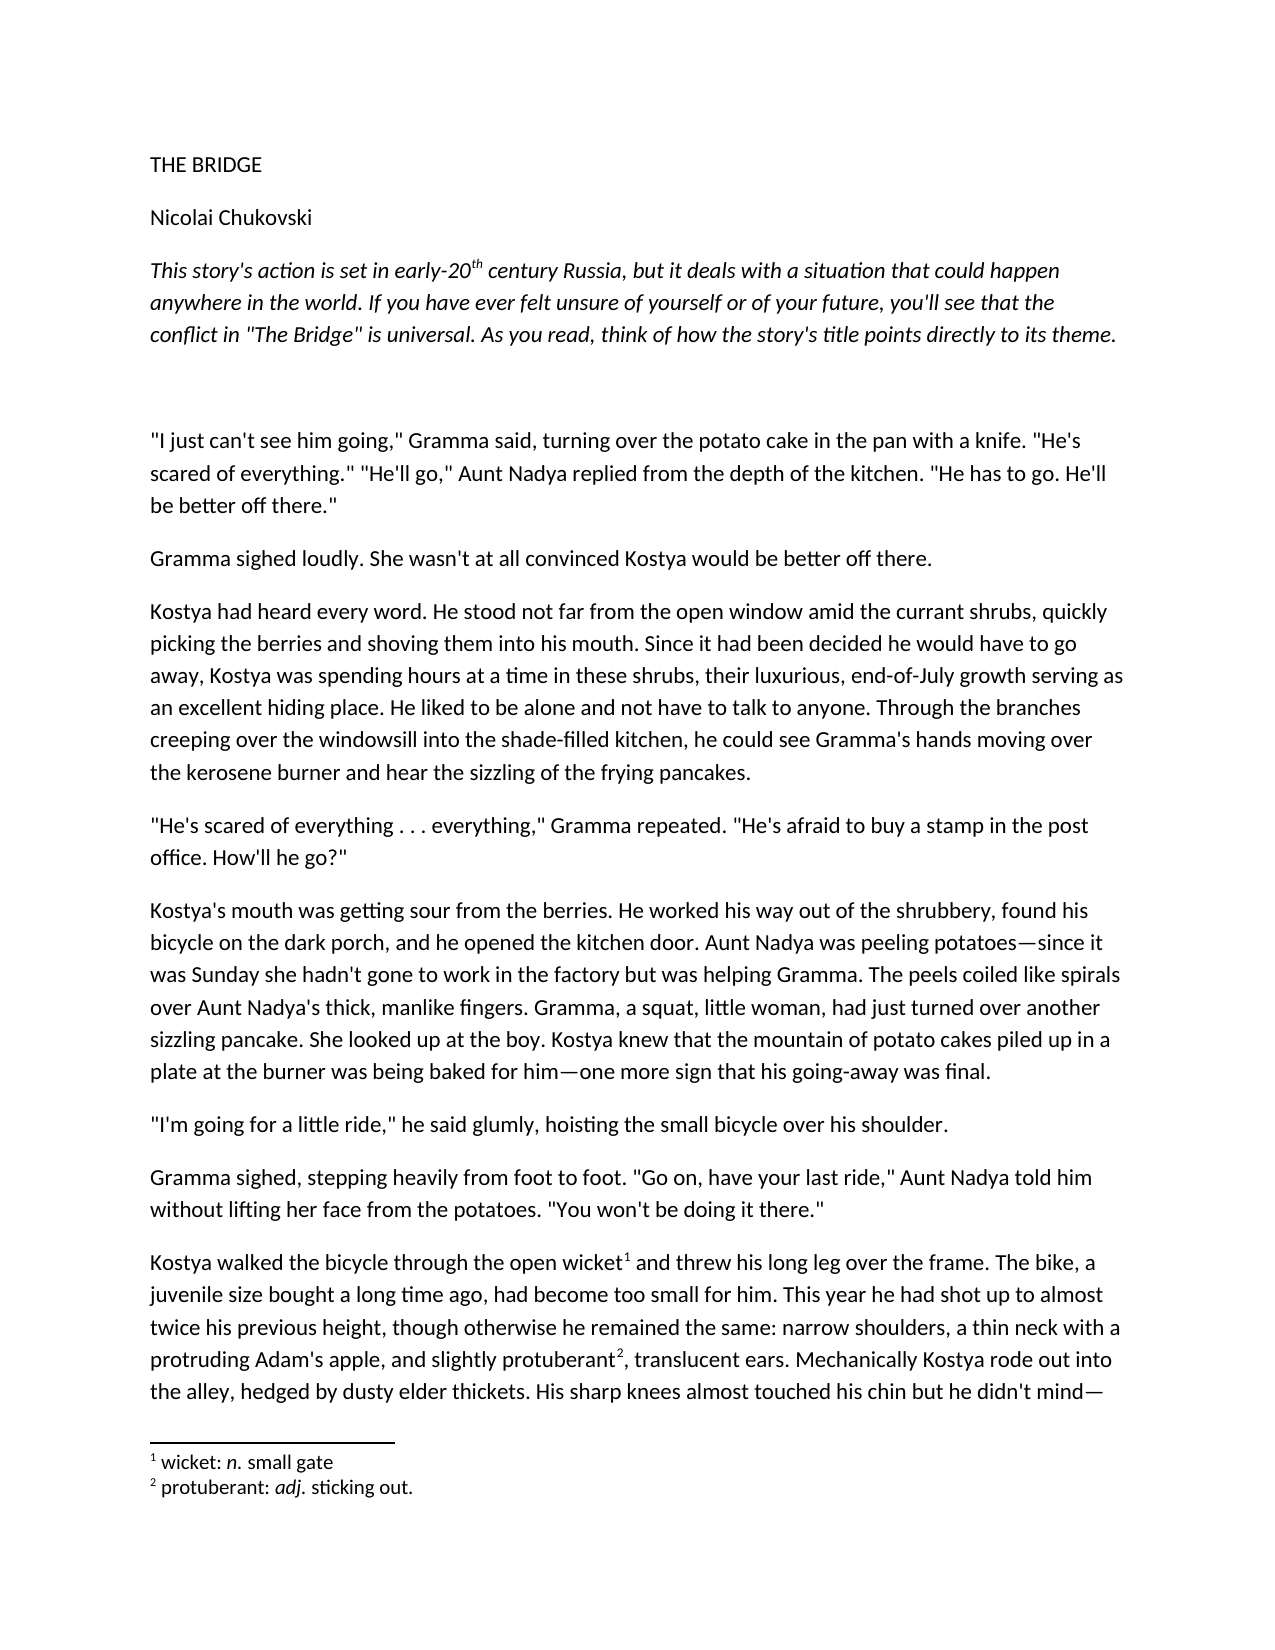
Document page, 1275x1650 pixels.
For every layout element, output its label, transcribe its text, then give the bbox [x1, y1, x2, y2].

text Gramma sighed, stepping heavily from foot to foot. "Go on, have your last ride," Aunt Nadya told him without lifting her face from the potatoes. "You won't be doing it there." [150, 1163, 1125, 1223]
text Kostya's mouth was getting sour from the berries. He worked his way out of the shrubbery, found his bicycle on the dark porch, and he opened the kitchen door. Aunt Nadya was peeling potatoes—since it was Sunday she hadn't gone to work in the factory but was helping Gramma. The peels coiled like spirals over Aunt Nadya's thick, manlike fingers. Gramma, a squat, little woman, had just turned over another sizzling pancake. She looked up at the boy. Kostya knew that the mountain of potato cakes piled up in a plate at the burner was being baked for him—one more sign that his going-away was final. [150, 896, 1125, 1085]
text "He's scared of everything . . . everything," Gramma repeated. "He's afraid to buy a stamp in the post office. How'll he go?" [150, 811, 1125, 871]
text "I just can't see him going," Gramma said, turning over the potato cake in the pan with a knife. "He's scared of everything." "He'll go," Aunt Nadya replied from the depth of the kitchen. "He has to go. He'll be better off there." [150, 426, 1125, 519]
text Kostya had heard every word. He stood not far from the open window amid the currant shrubs, quickly picking the berries and shoving them into his mouth. Since it had been decided he would have to go away, Kostya was spending hours at a time in these shrubs, their luxurious, end-of-July growth serving as an excellent hiding place. He liked to be alone and not have to talk to anyone. Through the branches creeping over the windowsill into the shade-filled kitchen, he could see Gramma's hands moving over the kerosene burner and hear the sizzling of the frying pancakes. [150, 597, 1125, 786]
text Gramma sighed loudly. She wasn't at all convinced Kostya would be better off there. [150, 544, 1125, 572]
text Nicolai Chukovski [150, 203, 1125, 231]
text "I'm going for a little ride," he said glumly, hoisting the small bicycle over his shoulder. [150, 1110, 1125, 1138]
text THE BRIDGE [150, 150, 1125, 178]
text This story's action is set in early-20th century Russia, but it deals with a situation that could happen anywhere in the world. If you have ever felt unsure of yourself or of your future, you'll see that the conflict in "The Bridge" is universal. As you read, think of how the story's title points directly to its theme. [150, 256, 1125, 348]
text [150, 1248, 1125, 1405]
